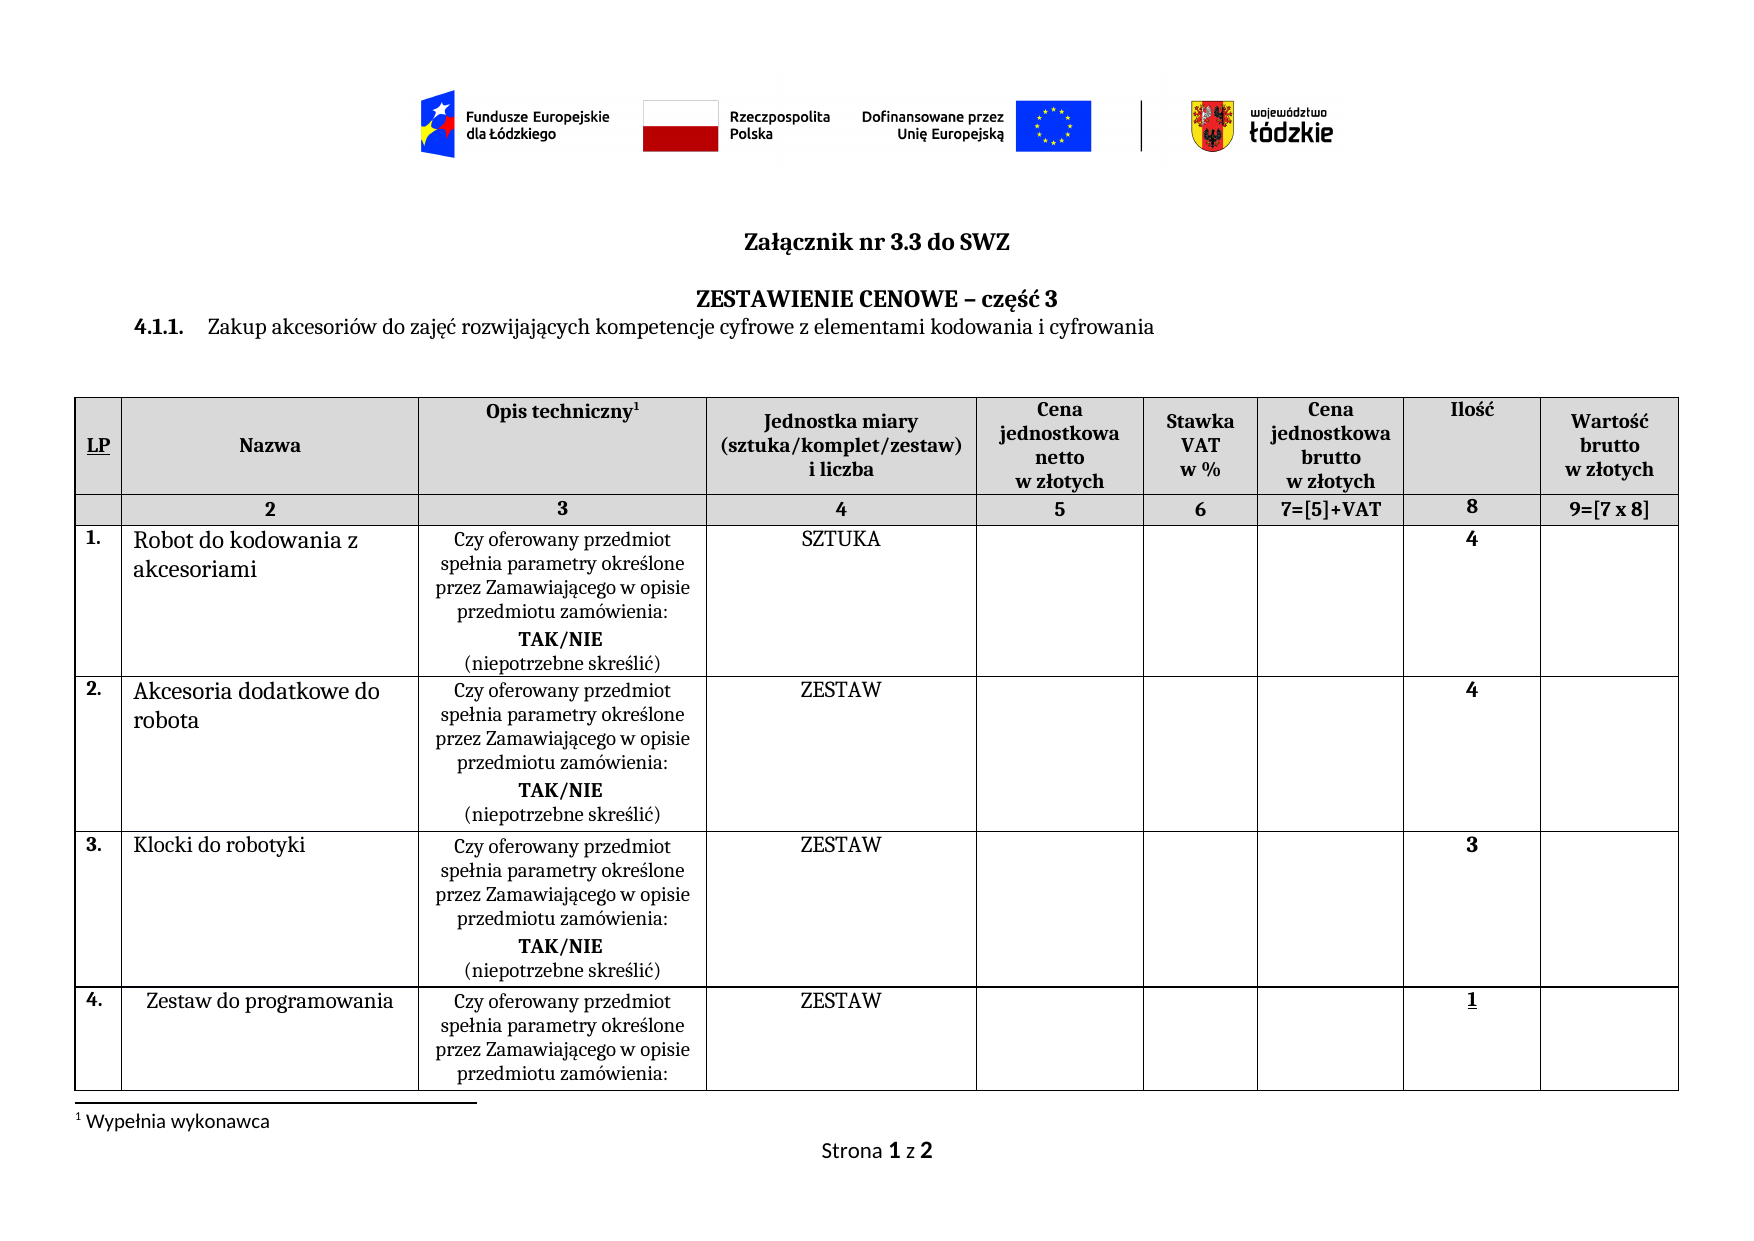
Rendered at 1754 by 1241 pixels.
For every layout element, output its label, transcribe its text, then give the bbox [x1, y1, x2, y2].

table_header Nazwa [122, 398, 418, 494]
table_cell 4 [707, 495, 976, 525]
table_cell 4 [1404, 677, 1540, 831]
table_cell 8 [1404, 495, 1540, 525]
table_cell [1541, 988, 1678, 1089]
table_cell [1258, 832, 1403, 986]
table_cell ZESTAW [707, 832, 976, 986]
table_cell [977, 832, 1143, 986]
table_cell ZESTAW [707, 677, 976, 831]
table_cell [1144, 988, 1257, 1089]
table_header Ilość [1404, 398, 1540, 494]
table_header Cena jednostkowa netto w złotych [977, 398, 1143, 494]
table_cell [1144, 526, 1257, 676]
table_cell [1541, 526, 1678, 676]
table_cell SZTUKA [707, 526, 976, 676]
picture [404, 73, 1350, 175]
table_cell [977, 526, 1143, 676]
list Zakup akcesoriów do zajęć rozwijających kompetencje cyfrowe z elementami kodowania i cyfrowania [134, 314, 1679, 340]
table_cell Czy oferowany przedmiot spełnia parametry określone przez Zamawiającego w opisie przedmiotu zamówienia: TAK/NIE (niepotrzebne skreślić) [419, 988, 706, 1089]
table_header Stawka VAT w % [1144, 398, 1257, 494]
table_header Wartość brutto w złotych [1541, 398, 1678, 494]
table_cell [977, 988, 1143, 1089]
table_cell [76, 677, 121, 831]
table_cell 4 [1404, 526, 1540, 676]
table_header Cena jednostkowa brutto w złotych [1258, 398, 1403, 494]
table_header LP [76, 398, 121, 494]
table_cell Czy oferowany przedmiot spełnia parametry określone przez Zamawiającego w opisie przedmiotu zamówienia: TAK/NIE (niepotrzebne skreślić) [419, 526, 706, 676]
table_cell 7=[5]+VAT [1258, 495, 1403, 525]
table_cell [1258, 988, 1403, 1089]
text Załącznik nr 3.3 do SWZ [75, 228, 1679, 256]
table_cell 5 [977, 495, 1143, 525]
table_cell [1541, 832, 1678, 986]
table_cell 3 [1404, 832, 1540, 986]
table_cell [1144, 677, 1257, 831]
text ZESTAWIENIE CENOWE – część 3 [75, 285, 1679, 314]
table_cell 6 [1144, 495, 1257, 525]
table_cell [76, 832, 121, 986]
table_cell [76, 495, 121, 525]
table_cell 3 [419, 495, 706, 525]
table_cell [1258, 526, 1403, 676]
table_cell [977, 677, 1143, 831]
table_cell Zestaw do programowania [122, 988, 418, 1089]
table_cell Czy oferowany przedmiot spełnia parametry określone przez Zamawiającego w opisie przedmiotu zamówienia: TAK/NIE (niepotrzebne skreślić) [419, 677, 706, 831]
table_cell Robot do kodowania z akcesoriami [122, 526, 418, 676]
table_cell [1258, 677, 1403, 831]
table_cell [1144, 832, 1257, 986]
table_cell ZESTAW [707, 988, 976, 1089]
table_cell 9=[7 x 8] [1541, 495, 1678, 525]
table_header Jednostka miary (sztuka/komplet/zestaw) i liczba [707, 398, 976, 494]
table_cell [1541, 677, 1678, 831]
table_cell Klocki do robotyki [122, 832, 418, 986]
table_cell Akcesoria dodatkowe do robota [122, 677, 418, 831]
table_cell 2 [122, 495, 418, 525]
table_cell [76, 988, 121, 1089]
table_cell [76, 526, 121, 676]
table_header Opis techniczny [419, 398, 706, 494]
table_cell Czy oferowany przedmiot spełnia parametry określone przez Zamawiającego w opisie przedmiotu zamówienia: TAK/NIE (niepotrzebne skreślić) [419, 832, 706, 986]
table_cell 1 [1404, 988, 1540, 1089]
